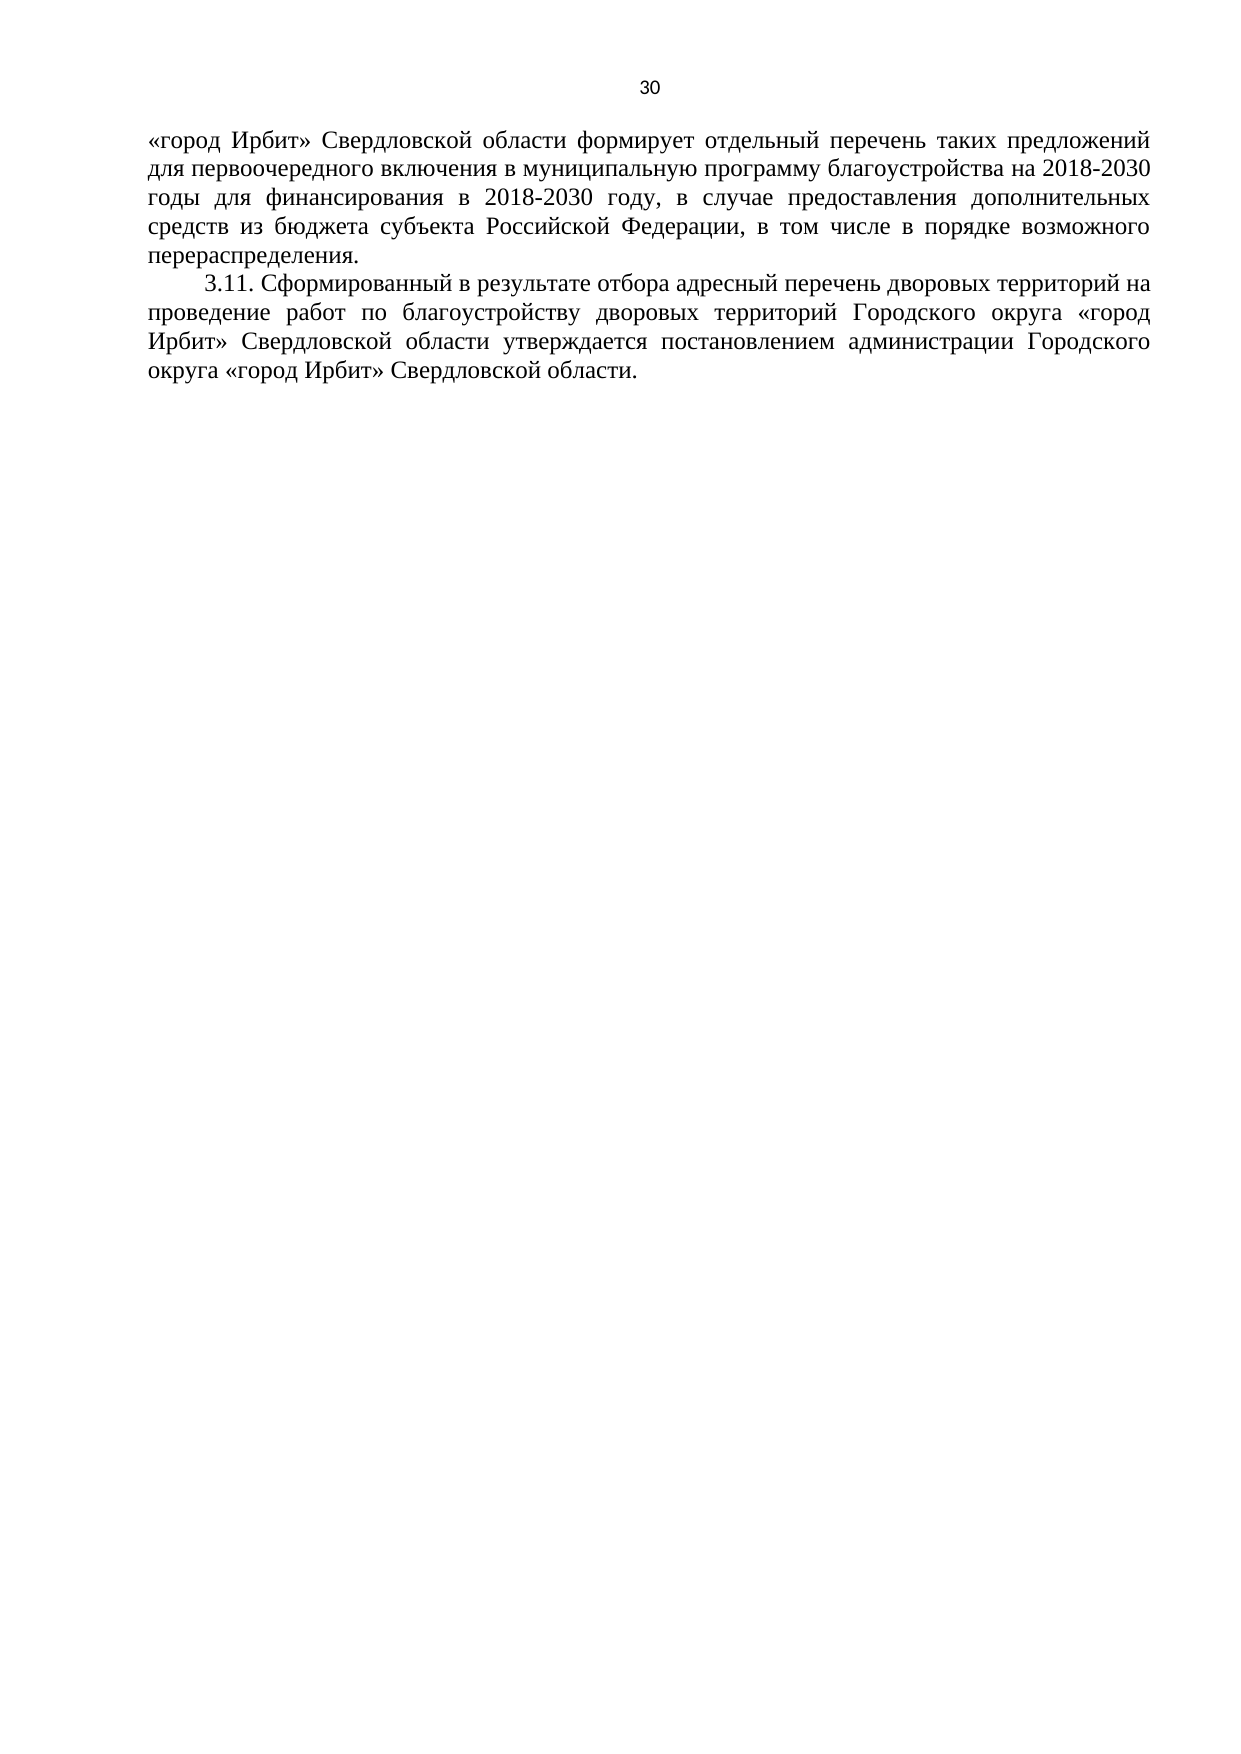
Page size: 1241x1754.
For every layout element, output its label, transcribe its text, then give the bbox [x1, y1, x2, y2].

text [148, 125, 1152, 268]
text 3.11. Сформированный в результате отбора адресный перечень дворовых территорий на проведение работ по благоустройству дворовых территорий Городского округа «город Ирбит» Свердловской области утверждается постановлением администрации Городского округа «город Ирбит» Свердловской области. [148, 268, 1152, 383]
